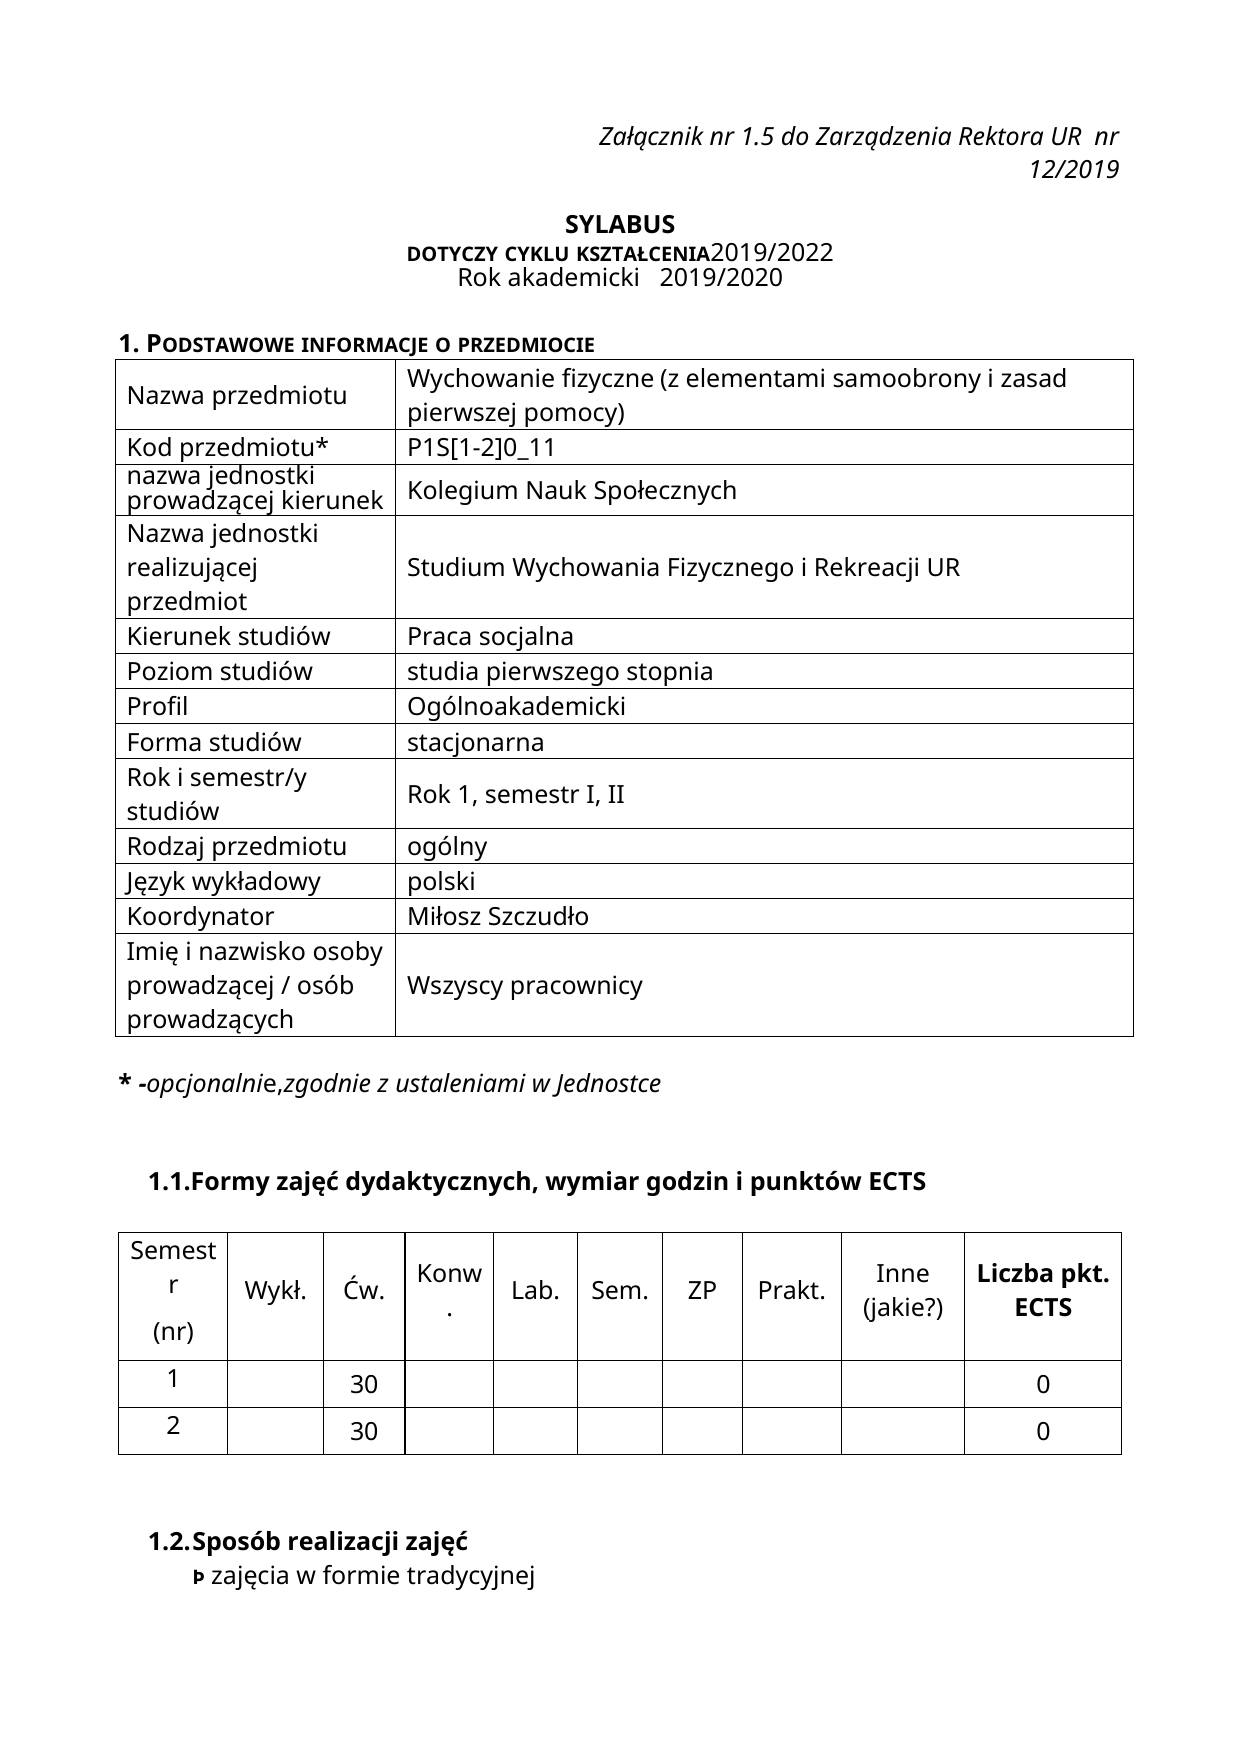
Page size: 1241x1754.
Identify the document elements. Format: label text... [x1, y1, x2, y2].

text 1.2. Sposób realizacji zajęć [148, 1523, 1122, 1557]
text 1. Podstawowe informacje o przedmiocie [118, 325, 1122, 359]
text dotyczy cyklu kształcenia2019/2022 [118, 241, 1122, 266]
table_cell polski [396, 864, 1133, 898]
text Załącznik nr 1.5 do Zarządzenia Rektora UR nr 12/2019 [118, 118, 1122, 186]
table_cell [743, 1408, 841, 1454]
table_header Inne (jakie?) [842, 1233, 964, 1360]
text * -opcjonalnie,zgodnie z ustaleniami w Jednostce [118, 1066, 1122, 1100]
text SYLABUS [118, 207, 1122, 241]
table_cell Rok i semestr/y studiów [116, 759, 395, 827]
table_cell [663, 1408, 742, 1454]
table_cell stacjonarna [396, 724, 1133, 758]
table_cell 1 [119, 1361, 227, 1407]
table_cell studia pierwszego stopnia [396, 654, 1133, 688]
table_header Lab. [494, 1233, 577, 1360]
table_header ZP [663, 1233, 742, 1360]
table_cell [842, 1408, 964, 1454]
table_cell Kolegium Nauk Społecznych [396, 465, 1133, 514]
table_header Nazwa przedmiotu [116, 360, 395, 428]
table_header Sem. [578, 1233, 662, 1360]
table_cell 30 [324, 1361, 404, 1407]
table_cell nazwa jednostki prowadzącej kierunek [116, 465, 395, 514]
table_header Wykł. [228, 1233, 323, 1360]
table_cell [228, 1361, 323, 1407]
table_cell 0 [965, 1408, 1121, 1454]
table_header Prakt. [743, 1233, 841, 1360]
table_cell [406, 1361, 493, 1407]
table_cell Praca socjalna [396, 619, 1133, 653]
table_cell [494, 1408, 577, 1454]
table_cell Imię i nazwisko osoby prowadzącej / osób prowadzących [116, 934, 395, 1036]
table_cell Profil [116, 689, 395, 723]
table_header Semestr (nr) [119, 1233, 227, 1360]
table_cell 30 [324, 1408, 404, 1454]
table_cell Rodzaj przedmiotu [116, 829, 395, 862]
table_cell Język wykładowy [116, 864, 395, 898]
table_cell Forma studiów [116, 724, 395, 758]
table_cell Wszyscy pracownicy [396, 934, 1133, 1036]
table_cell Poziom studiów [116, 654, 395, 688]
table_cell Kierunek studiów [116, 619, 395, 653]
table_cell Ogólnoakademicki [396, 689, 1133, 723]
text 1.1.Formy zajęć dydaktycznych, wymiar godzin i punktów ECTS [148, 1163, 1122, 1197]
table_cell Koordynator [116, 899, 395, 933]
table_cell Nazwa jednostki realizującej przedmiot [116, 516, 395, 618]
table_cell 0 [965, 1361, 1121, 1407]
table_cell Studium Wychowania Fizycznego i Rekreacji UR [396, 516, 1133, 618]
table_header Konw. [406, 1233, 493, 1360]
text þ zajęcia w formie tradycyjnej [192, 1557, 1122, 1591]
table_header Liczba pkt. ECTS [965, 1233, 1121, 1360]
table_header Ćw. [324, 1233, 404, 1360]
table_cell P1S[1-2]0_11 [396, 430, 1133, 463]
table_cell Miłosz Szczudło [396, 899, 1133, 933]
table_header Wychowanie fizyczne (z elementami samoobrony i zasad pierwszej pomocy) [396, 360, 1133, 428]
table_cell [743, 1361, 841, 1407]
table_cell ogólny [396, 829, 1133, 862]
table_cell [228, 1408, 323, 1454]
table_cell 2 [119, 1408, 227, 1454]
table_cell [842, 1361, 964, 1407]
table_cell [578, 1361, 662, 1407]
table_cell Kod przedmiotu* [116, 430, 395, 463]
table_cell [663, 1361, 742, 1407]
table_cell [578, 1408, 662, 1454]
table_cell Rok 1, semestr I, II [396, 759, 1133, 827]
table_cell [494, 1361, 577, 1407]
table_cell [406, 1408, 493, 1454]
text Rok akademicki 2019/2020 [118, 266, 1122, 291]
